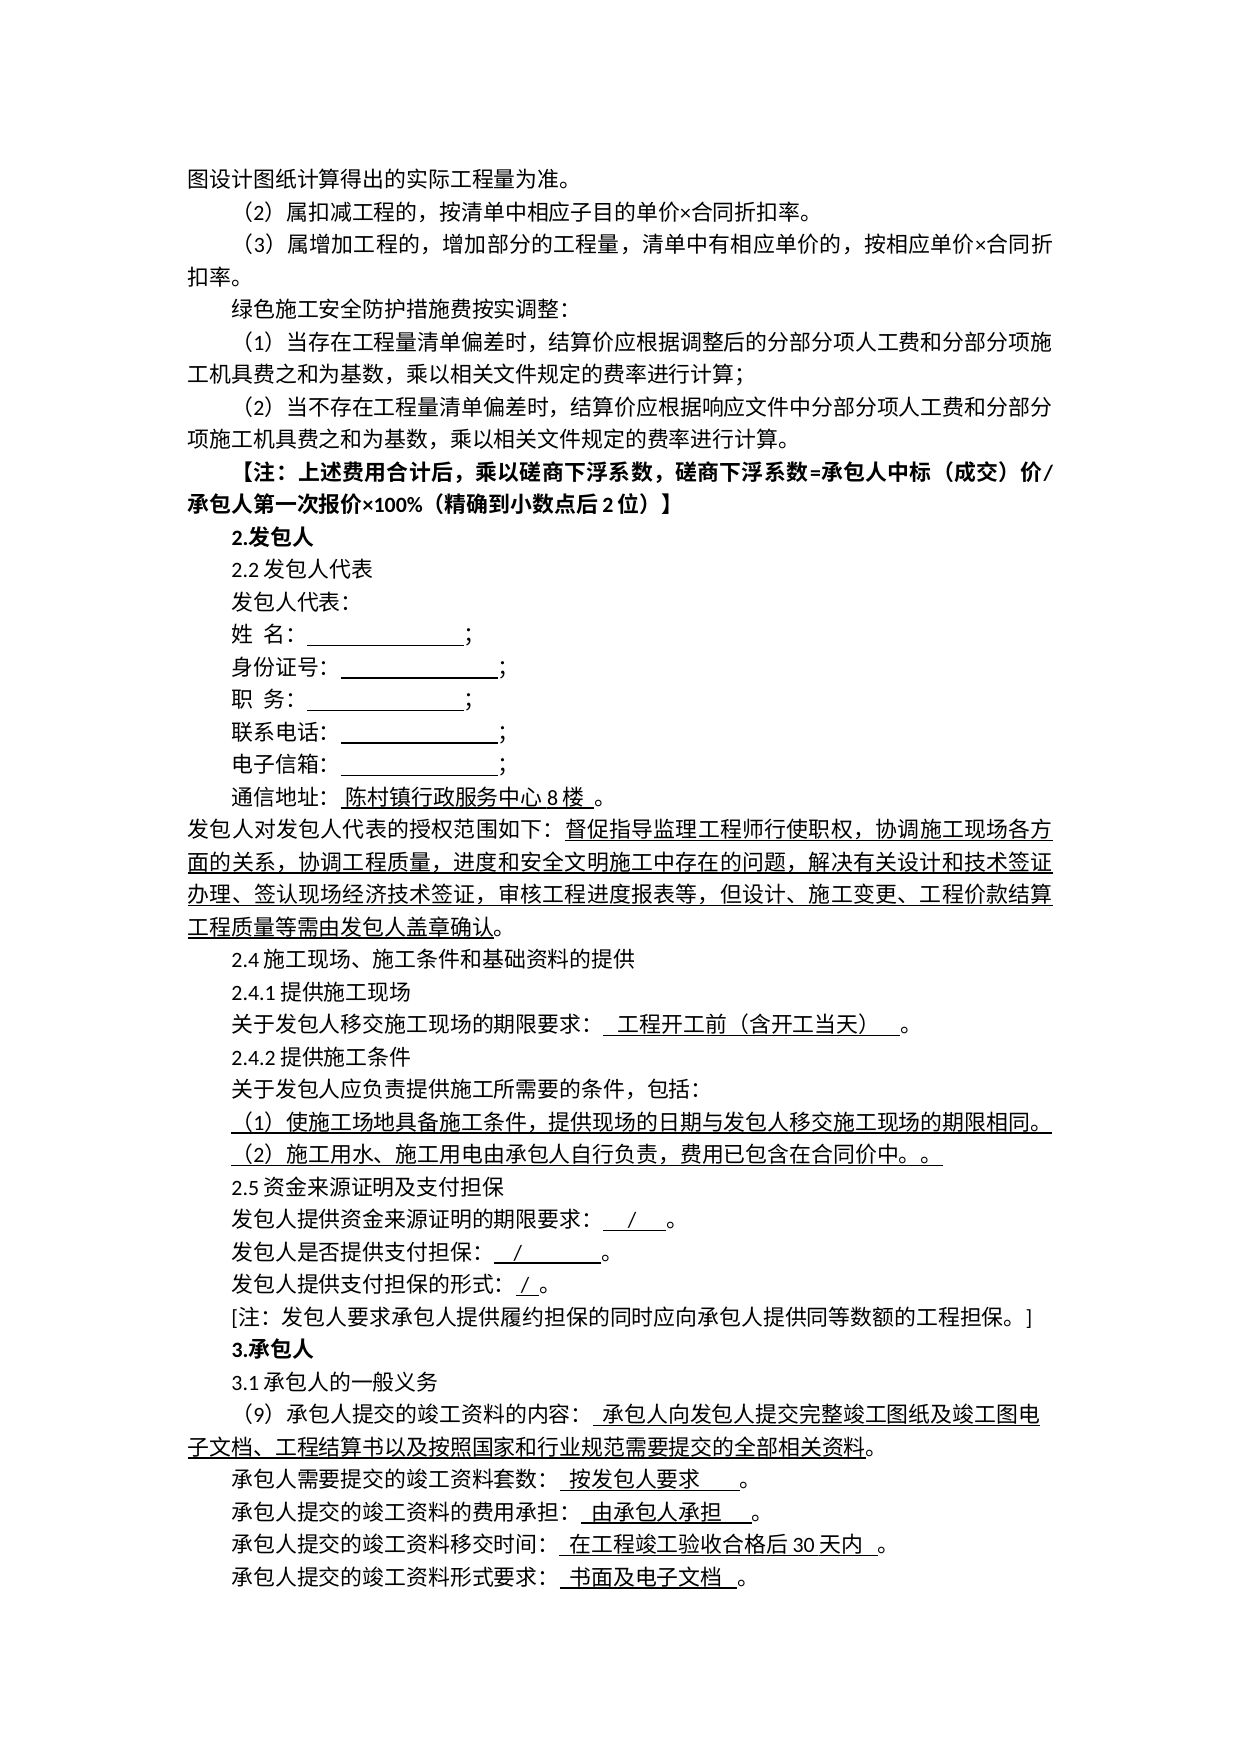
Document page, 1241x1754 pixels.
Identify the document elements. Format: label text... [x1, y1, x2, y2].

text 承包人提交的竣工资料的费用承担： 由承包人承担 。 [187, 1494, 1053, 1527]
text 承包人提交的竣工资料移交时间： 在工程竣工验收合格后30天内 。 [187, 1527, 1053, 1559]
text 发包人提供支付担保的形式： / 。 [187, 1267, 1053, 1299]
text 身份证号： ； [187, 649, 1053, 682]
text （1）当存在工程量清单偏差时，结算价应根据调整后的分部分项人工费和分部分项施工机具费之和为基数，乘以相关文件规定的费率进行计算； [187, 324, 1053, 389]
text 承包人需要提交的竣工资料套数： 按发包人要求 。 [187, 1462, 1053, 1494]
text （9）承包人提交的竣工资料的内容： 承包人向发包人提交完整竣工图纸及竣工图电子文档、工程结算书以及按照国家和行业规范需要提交的全部相关资料。 [187, 1397, 1053, 1462]
text [注：发包人要求承包人提供履约担保的同时应向承包人提供同等数额的工程担保。] [187, 1299, 1053, 1332]
text 姓 名： ； [187, 617, 1053, 649]
text （1）使施工场地具备施工条件，提供现场的日期与发包人移交施工现场的期限相同。 [187, 1104, 1053, 1137]
text 绿色施工安全防护措施费按实调整： [187, 292, 1053, 324]
text 2.2发包人代表 [187, 552, 1053, 584]
text 2.4.2提供施工条件 [187, 1039, 1053, 1072]
text 联系电话： ； [187, 714, 1053, 747]
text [187, 162, 1053, 194]
text （3）属增加工程的，增加部分的工程量，清单中有相应单价的，按相应单价×合同折扣率。 [187, 227, 1053, 292]
text 3.承包人 [187, 1332, 1053, 1364]
text 2.5资金来源证明及支付担保 [187, 1169, 1053, 1202]
text 发包人提供资金来源证明的期限要求： / 。 [187, 1202, 1053, 1234]
text 关于发包人应负责提供施工所需要的条件，包括： [187, 1072, 1053, 1104]
text 发包人对发包人代表的授权范围如下：督促指导监理工程师行使职权，协调施工现场各方面的关系，协调工程质量，进度和安全文明施工中存在的问题，解决有关设计和技术签证，办理、签认现场经济技术签证，审核工程进度报表等，但设计、施工变更、工程价款结算、工程质量等需由发包人盖章确认。 [187, 873, 1053, 905]
text 发包人对发包人代表的授权范围如下：督促指导监理工程师行使职权，协调施工现场各方面的关系，协调工程质量，进度和安全文明施工中存在的问题，解决有关设计和技术签证，办理、签认现场经济技术签证，审核工程进度报表等，但设计、施工变更、工程价款结算、工程质量等需由发包人盖章确认。 [187, 812, 1053, 872]
text 发包人代表： [187, 584, 1053, 617]
text 职 务： ； [187, 682, 1053, 714]
text 电子信箱： ； [187, 747, 1053, 779]
text 3.1承包人的一般义务 [187, 1364, 1053, 1397]
text （2）当不存在工程量清单偏差时，结算价应根据响应文件中分部分项人工费和分部分项施工机具费之和为基数，乘以相关文件规定的费率进行计算。 [187, 389, 1053, 454]
text 【注：上述费用合计后，乘以磋商下浮系数，磋商下浮系数=承包人中标（成交）价/承包人第一次报价×100%（精确到小数点后2位）】 [187, 454, 1053, 519]
text 2.发包人 [187, 519, 1053, 552]
text 承包人提交的竣工资料形式要求： 书面及电子文档 。 [187, 1559, 1053, 1592]
text （2）施工用水、施工用电由承包人自行负责，费用已包含在合同价中。。 [187, 1137, 1053, 1169]
text 关于发包人移交施工现场的期限要求： 工程开工前（含开工当天） 。 [187, 1007, 1053, 1039]
text 发包人对发包人代表的授权范围如下：督促指导监理工程师行使职权，协调施工现场各方面的关系，协调工程质量，进度和安全文明施工中存在的问题，解决有关设计和技术签证，办理、签认现场经济技术签证，审核工程进度报表等，但设计、施工变更、工程价款结算、工程质量等需由发包人盖章确认。 [187, 906, 1053, 942]
text 2.4.1提供施工现场 [187, 974, 1053, 1007]
text 发包人是否提供支付担保： / 。 [187, 1234, 1053, 1267]
text 通信地址： 陈村镇行政服务中心8楼 。 [187, 779, 1053, 812]
text （2）属扣减工程的，按清单中相应子目的单价×合同折扣率。 [187, 194, 1053, 227]
text 2.4施工现场、施工条件和基础资料的提供 [187, 942, 1053, 974]
